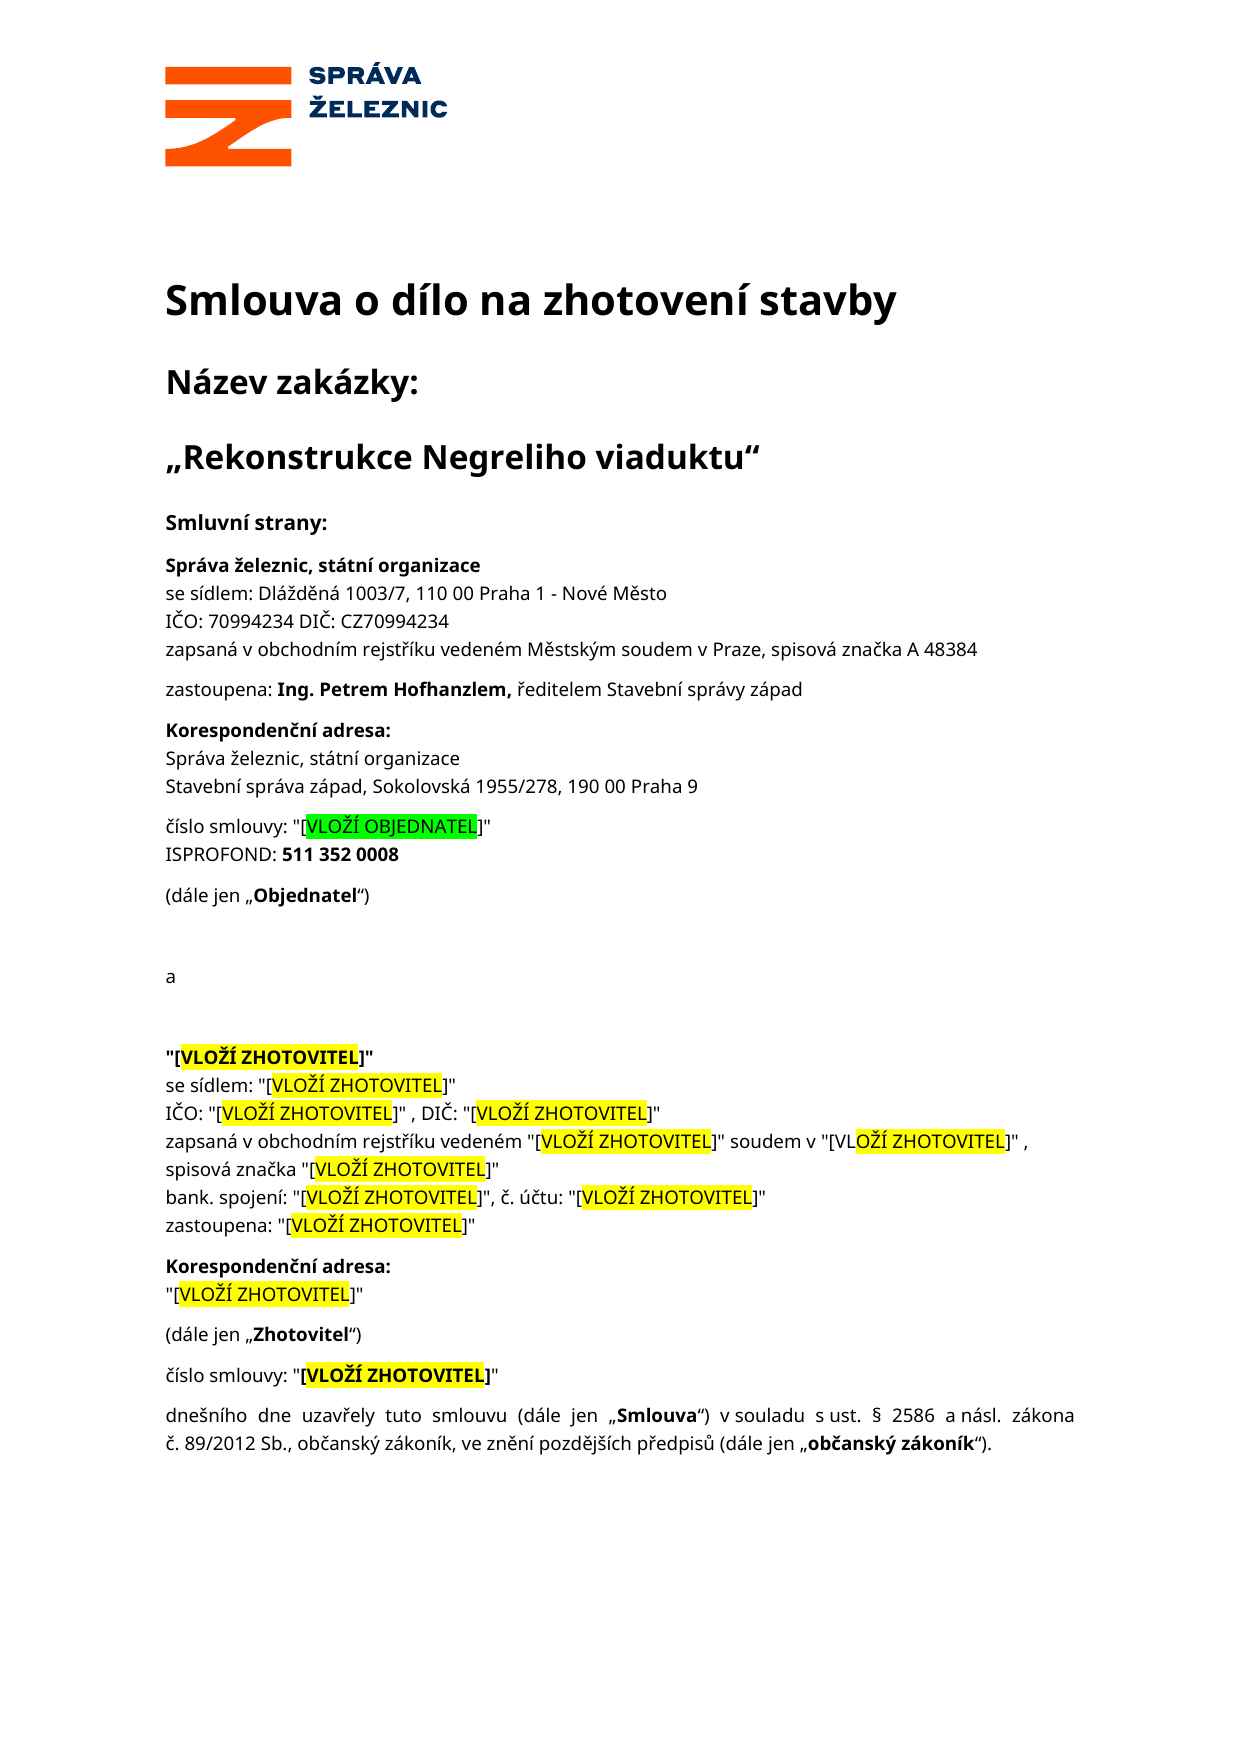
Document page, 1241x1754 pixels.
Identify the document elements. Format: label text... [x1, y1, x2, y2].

text „Rekonstrukce Negreliho viaduktu“ [165, 433, 1075, 479]
text zastoupena: "[VLOŽÍ ZHOTOVITEL]" [165, 1212, 1075, 1238]
text Smluvní strany: [165, 508, 1075, 537]
text ISPROFOND: 511 352 0008 [165, 842, 1075, 867]
text se sídlem: Dlážděná 1003/7, 110 00 Praha 1 - Nové Město [165, 580, 1075, 606]
text číslo smlouvy: "[VLOŽÍ OBJEDNATEL]" [477, 814, 1075, 839]
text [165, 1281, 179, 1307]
text zapsaná v obchodním rejstříku vedeném "[VLOŽÍ ZHOTOVITEL]" soudem v "[VLOŽÍ ZHOTOVITEL]" , [165, 1128, 1075, 1154]
text Smlouva o dílo na zhotovení stavby [165, 271, 1075, 328]
text IČO: 70994234 DIČ: CZ70994234 [165, 608, 1075, 634]
text spisová značka "[VLOŽÍ ZHOTOVITEL]" [485, 1156, 1075, 1182]
text a [165, 963, 1075, 989]
text spisová značka "[VLOŽÍ ZHOTOVITEL]" [165, 1156, 315, 1182]
text se sídlem: "[VLOŽÍ ZHOTOVITEL]" [165, 1072, 1075, 1098]
text dnešního dne uzavřely tuto smlouvu (dále jen „Smlouva“) v souladu s ust. § 2586 a násl. zákona č. 89/2012 Sb., občanský zákoník, ve znění pozdějších předpisů (dále jen „občanský zákoník“). [165, 1403, 1075, 1456]
text Správa železnic, státní organizace [165, 552, 1075, 578]
text zapsaná v obchodním rejstříku vedeném Městským soudem v Praze, spisová značka A 48384 [165, 636, 1075, 662]
text zastoupena: Ing. Petrem Hofhanzlem, ředitelem Stavební správy západ [165, 677, 1075, 702]
text "[VLOŽÍ ZHOTOVITEL]" [358, 1044, 1075, 1070]
text (dále jen „Zhotovitel“) [165, 1322, 1075, 1347]
text Název zakázky: [165, 358, 1075, 404]
text číslo smlouvy: "[VLOŽÍ OBJEDNATEL]" [165, 814, 306, 839]
text číslo smlouvy: "[VLOŽÍ ZHOTOVITEL]" [484, 1362, 1075, 1388]
text "[VLOŽÍ ZHOTOVITEL]" [349, 1281, 1075, 1307]
text (dále jen „Objednatel“) [165, 882, 1075, 908]
text IČO: "[VLOŽÍ ZHOTOVITEL]" , DIČ: "[VLOŽÍ ZHOTOVITEL]" [647, 1100, 1075, 1126]
text číslo smlouvy: "[VLOŽÍ ZHOTOVITEL]" [165, 1362, 306, 1388]
text Korespondenční adresa: [165, 1253, 1075, 1278]
text Správa železnic, státní organizace [165, 745, 1075, 771]
text bank. spojení: "[VLOŽÍ ZHOTOVITEL]", č. účtu: "[VLOŽÍ ZHOTOVITEL]" [165, 1184, 1075, 1210]
text Stavební správa západ, Sokolovská 1955/278, 190 00 Praha 9 [165, 773, 1075, 799]
text Korespondenční adresa: [165, 717, 1075, 743]
